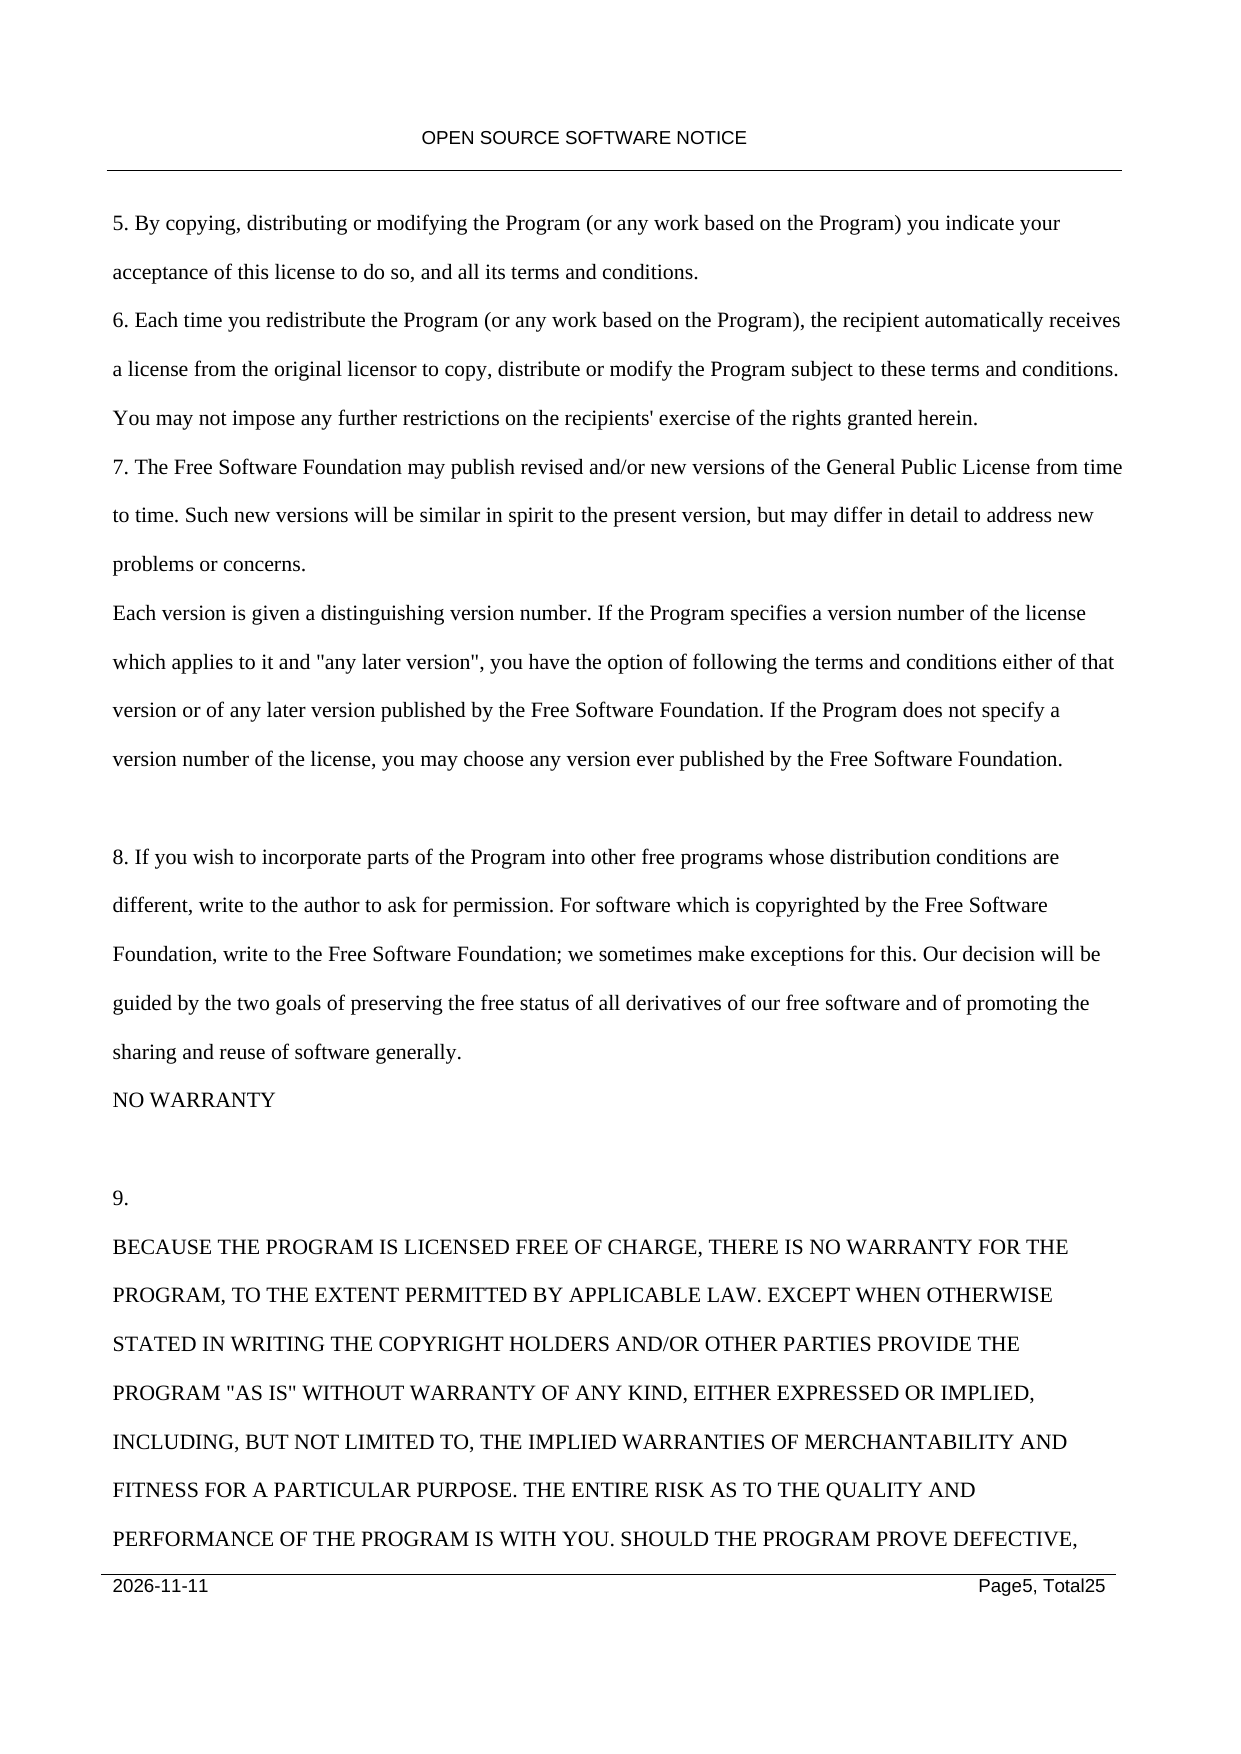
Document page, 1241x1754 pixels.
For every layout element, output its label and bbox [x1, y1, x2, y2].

text [112, 206, 1128, 1555]
